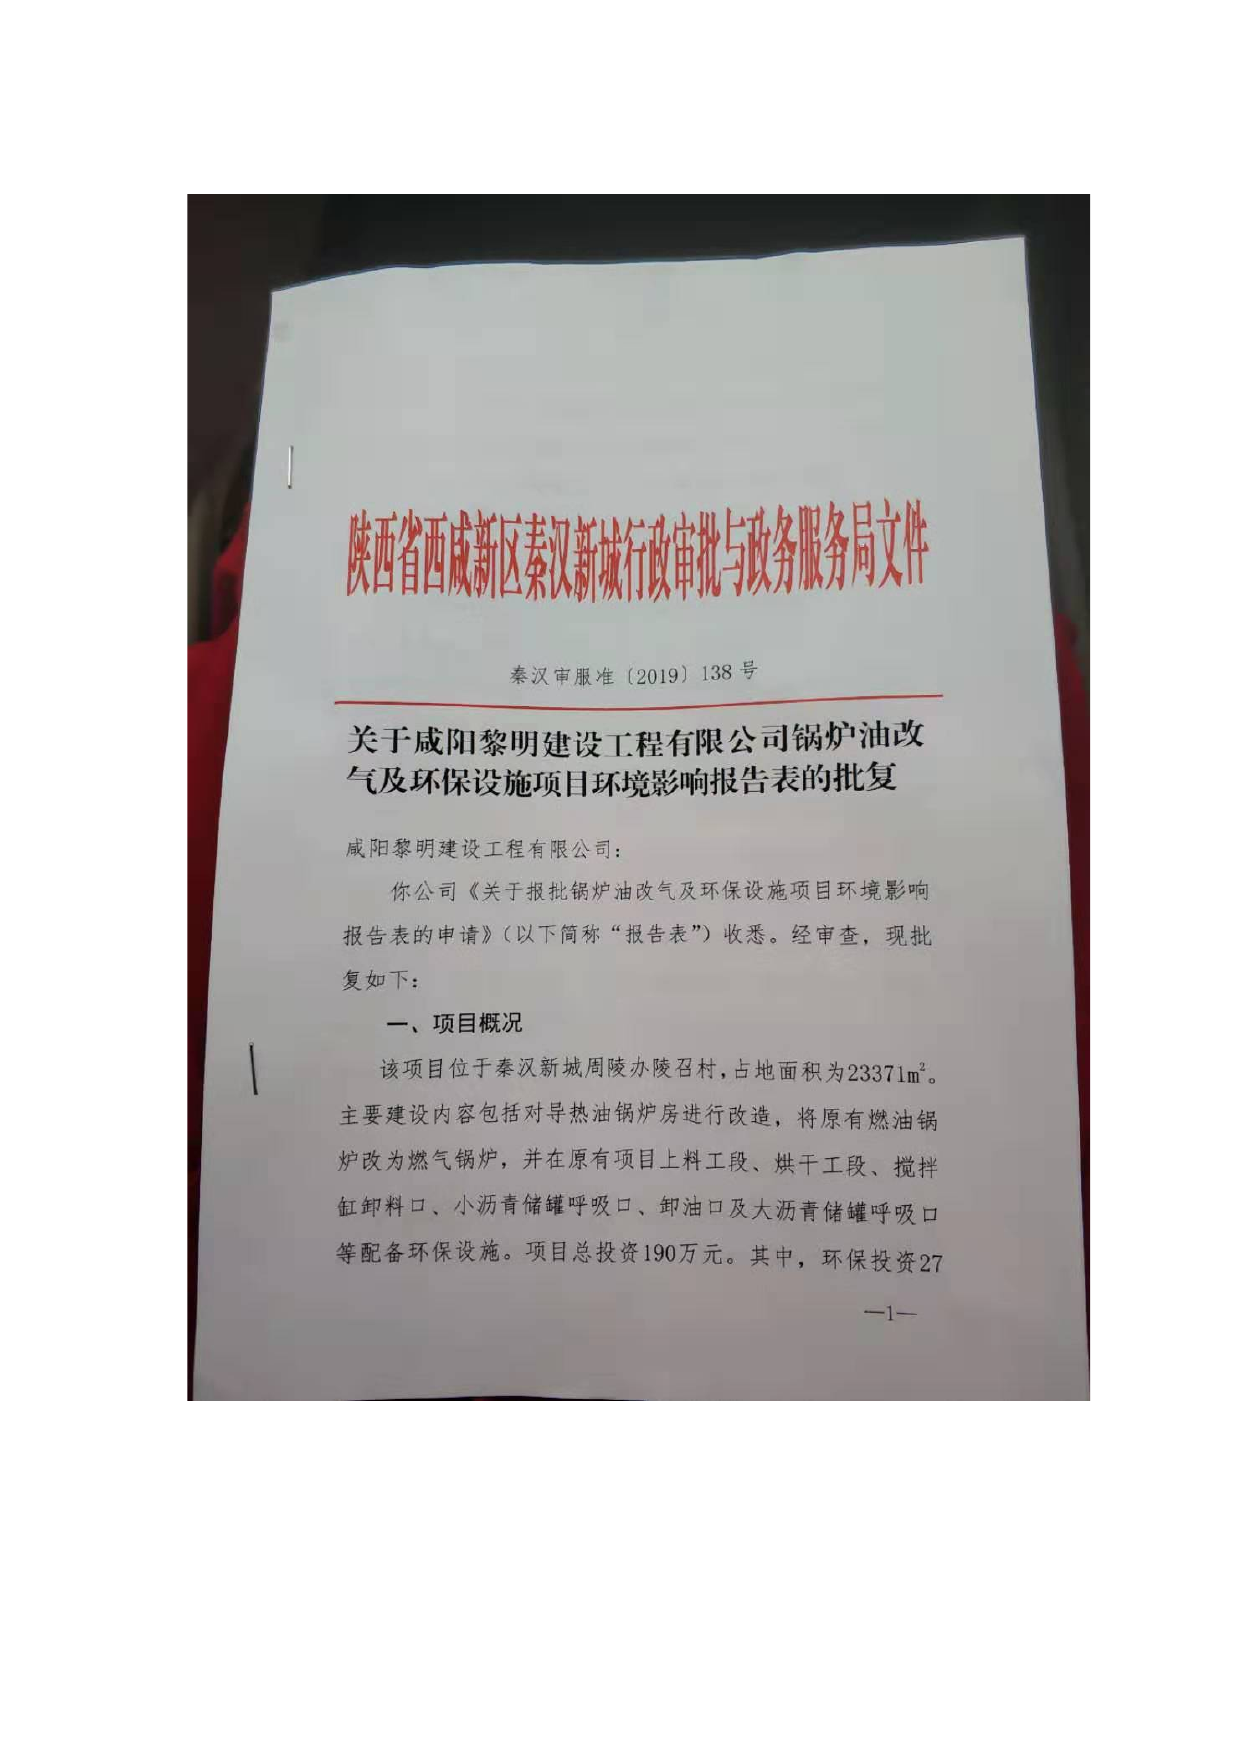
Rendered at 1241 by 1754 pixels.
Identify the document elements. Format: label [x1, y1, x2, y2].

picture [187, 194, 1091, 1401]
